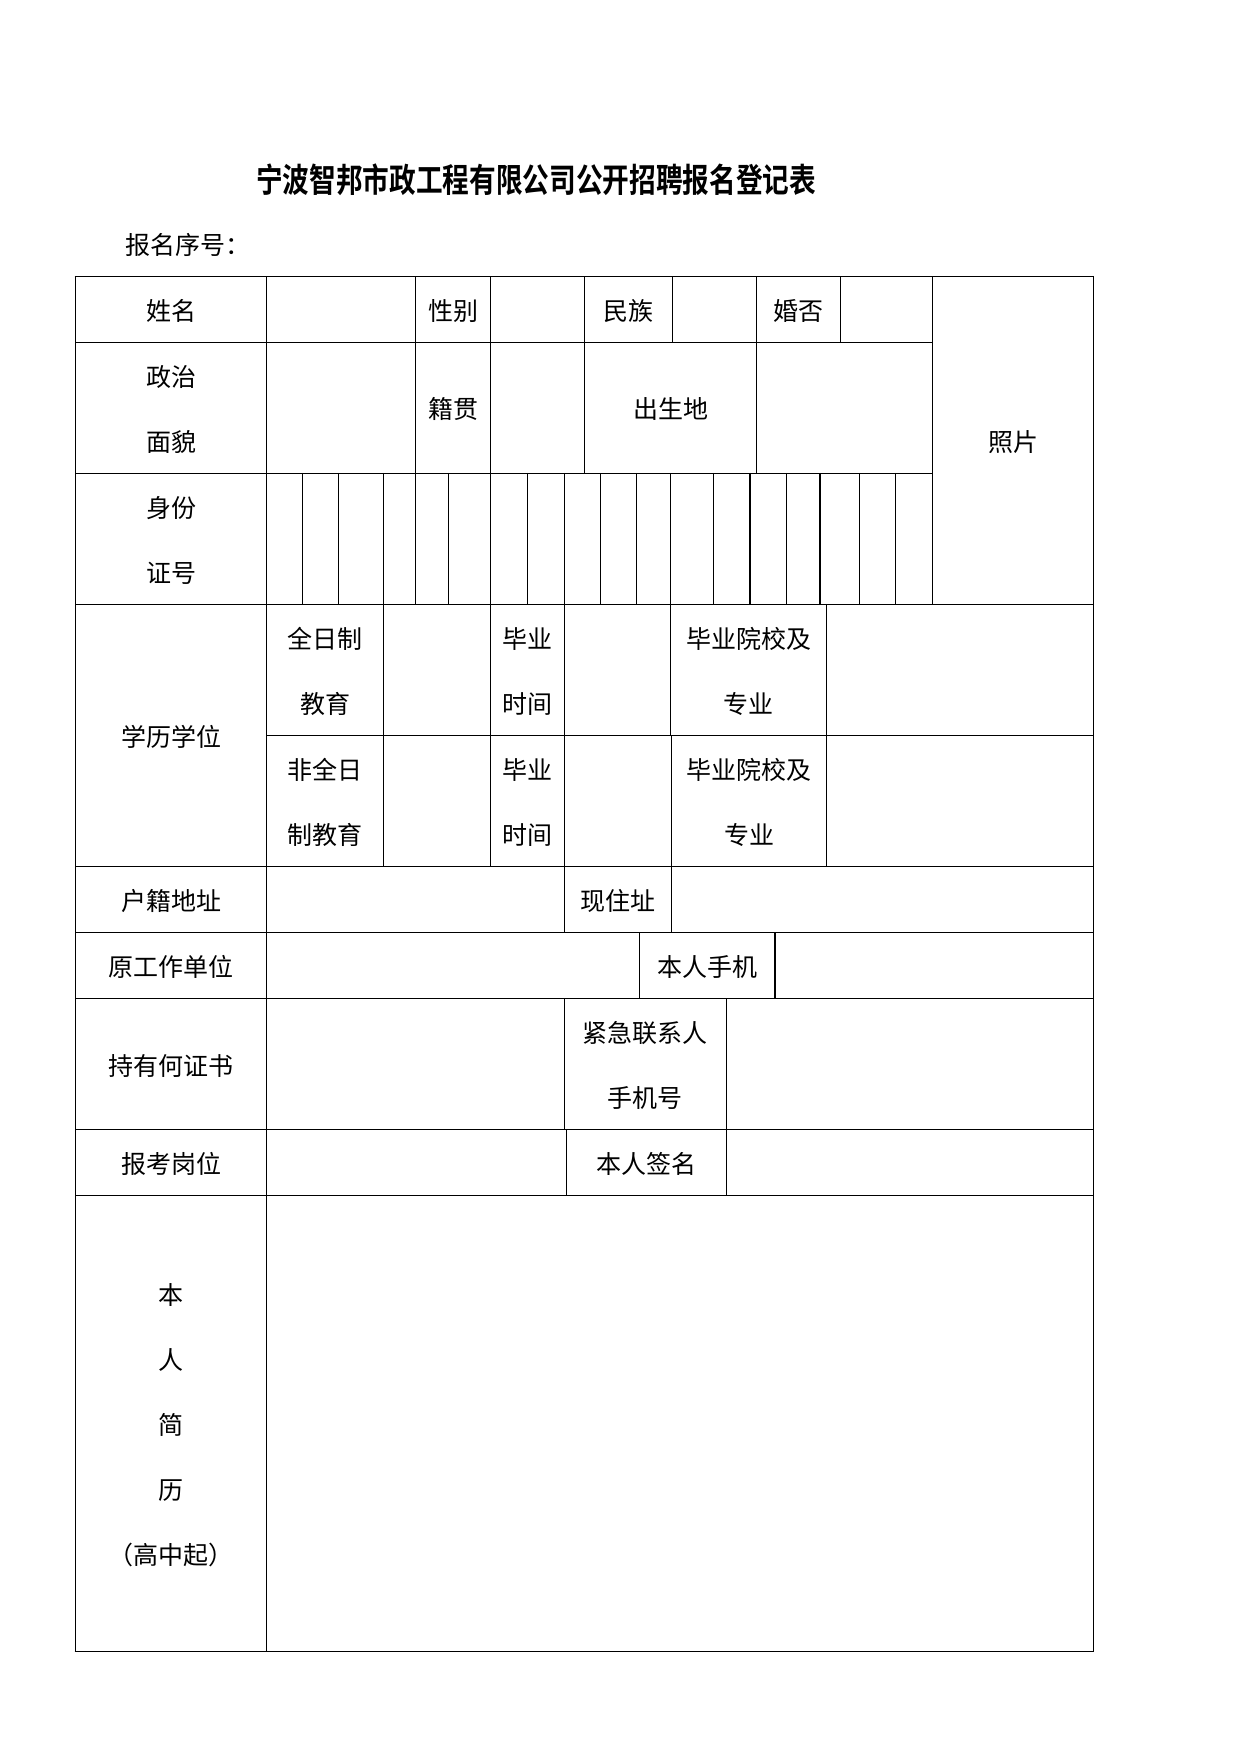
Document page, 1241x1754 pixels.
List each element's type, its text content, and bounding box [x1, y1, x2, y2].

table_cell [491, 343, 584, 473]
table_cell 政治 面貌 [76, 343, 266, 473]
table_cell 毕业院校及专业 [671, 605, 826, 735]
table_header 姓名 [76, 277, 266, 342]
table_cell [896, 474, 932, 604]
table_cell [727, 999, 1093, 1129]
table_cell [384, 736, 490, 866]
table_cell [757, 343, 932, 473]
table_cell 身份 证号 [76, 474, 266, 604]
table_cell 毕业时间 [491, 605, 564, 735]
table_cell [267, 867, 564, 932]
table_cell [751, 474, 786, 604]
table_header [491, 277, 584, 342]
table_cell 报考岗位 [76, 1130, 266, 1195]
table_cell [491, 474, 527, 604]
table_cell [267, 474, 302, 604]
table_cell 本人签名 [567, 1130, 726, 1195]
table_cell 毕业时间 [491, 736, 564, 866]
table_header 照片 [933, 277, 1093, 604]
table_cell [339, 474, 383, 604]
table_cell 持有何证书 [76, 999, 266, 1129]
table_cell [565, 605, 670, 735]
table_cell [776, 933, 1093, 998]
table_cell [565, 736, 671, 866]
table_cell 本 人 简 历 （高中起） [76, 1196, 266, 1651]
table_cell [416, 474, 448, 604]
table_header 婚否 [757, 277, 840, 342]
table_cell [860, 474, 895, 604]
table_header [267, 277, 415, 342]
table_cell [267, 933, 639, 998]
table_cell [267, 999, 564, 1129]
table_cell [267, 1196, 1093, 1651]
table_cell 全日制教育 [267, 605, 383, 735]
table_cell [821, 474, 859, 604]
table_cell [528, 474, 564, 604]
table_cell 出生地 [585, 343, 756, 473]
table_header 性别 [416, 277, 490, 342]
table_cell 现住址 [565, 867, 671, 932]
table_cell [637, 474, 670, 604]
table_cell [827, 736, 1093, 866]
table_cell 原工作单位 [76, 933, 266, 998]
table_cell [727, 1130, 1093, 1195]
table_cell [449, 474, 490, 604]
table_cell [601, 474, 636, 604]
table_cell [671, 474, 713, 604]
table_cell [672, 867, 1093, 932]
table_cell [565, 474, 600, 604]
text 报名序号： [75, 211, 1165, 276]
table_header [841, 277, 932, 342]
table_cell [827, 605, 1093, 735]
table_cell [714, 474, 749, 604]
table_cell [787, 474, 819, 604]
table_cell 毕业院校及专业 [672, 736, 826, 866]
table_cell [267, 1130, 566, 1195]
table_cell 户籍地址 [76, 867, 266, 932]
table_cell 本人手机 [640, 933, 774, 998]
text 宁波智邦市政工程有限公司公开招聘报名登记表 [75, 146, 1165, 211]
table_cell [384, 605, 490, 735]
table_cell [384, 474, 415, 604]
table_cell 紧急联系人手机号 [565, 999, 726, 1129]
table_cell [303, 474, 338, 604]
table_header [673, 277, 756, 342]
table_cell 籍贯 [416, 343, 490, 473]
table_cell [267, 343, 415, 473]
table_cell 非全日制教育 [267, 736, 383, 866]
table_cell 学历学位 [76, 605, 266, 866]
table_header 民族 [585, 277, 672, 342]
